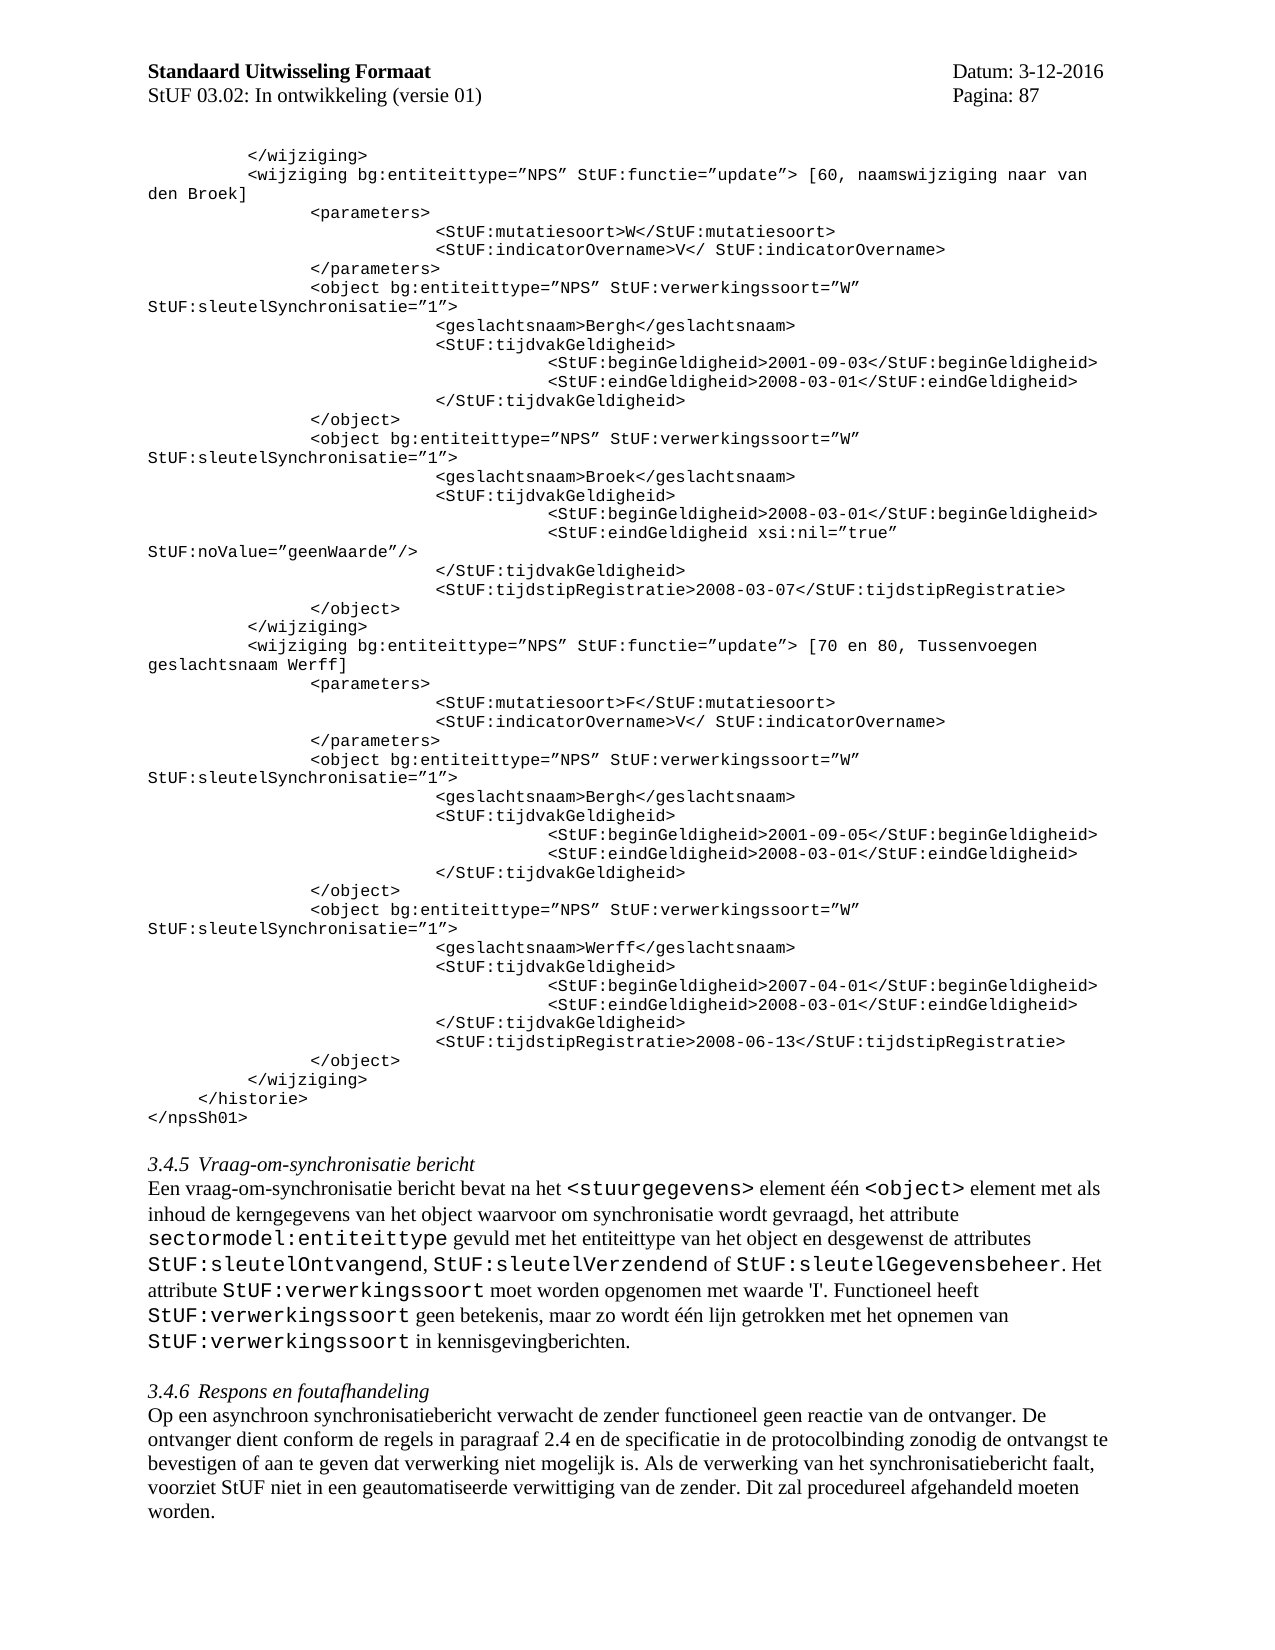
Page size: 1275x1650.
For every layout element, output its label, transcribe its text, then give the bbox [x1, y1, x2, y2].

text <parameters> [148, 676, 1127, 694]
text <StUF:mutatiesoort>F</StUF:mutatiesoort> [148, 694, 1127, 713]
text <geslachtsnaam>Bergh</geslachtsnaam> [148, 789, 1127, 808]
text <StUF:tijdvakGeldigheid> [148, 336, 1127, 355]
text </wijziging> [148, 148, 1127, 167]
text <object bg:entiteittype=”NPS” StUF:verwerkingssoort=”W” StUF:sleutelSynchronisatie=”1”> [148, 431, 1127, 468]
text </object> [148, 600, 1127, 619]
text </object> [148, 1053, 1127, 1072]
text </parameters> [148, 261, 1127, 280]
text </object> [148, 412, 1127, 431]
text <geslachtsnaam>Broek</geslachtsnaam> [148, 468, 1127, 487]
text </StUF:tijdvakGeldigheid> [148, 1015, 1127, 1034]
text Op een asynchroon synchronisatiebericht verwacht de zender functioneel geen reactie van de ontvanger. De ontvanger dient conform de regels in paragraaf 4.4 en de specificatie in de protocolbinding zonodig de ontvangst te bevestigen of aan te geven dat verwerking niet mogelijk is. Als de verwerking van het synchronisatiebericht faalt, voorziet StUF niet in een geautomatiseerde verwittiging van de zender. Dit zal procedureel afgehandeld moeten worden. [148, 1403, 1127, 1523]
text <StUF:eindGeldigheid xsi:nil=”true” StUF:noValue=”geenWaarde”/> [148, 525, 1127, 562]
text </wijziging> [148, 619, 1127, 638]
text </object> [148, 883, 1127, 902]
text <StUF:beginGeldigheid>2007-04-01</StUF:beginGeldigheid> [148, 977, 1127, 996]
text <StUF:mutatiesoort>W</StUF:mutatiesoort> [148, 223, 1127, 242]
text </StUF:tijdvakGeldigheid> [148, 864, 1127, 883]
subtitle Vraag-om-synchronisatie bericht [148, 1152, 1127, 1176]
text <StUF:beginGeldigheid>2001-09-05</StUF:beginGeldigheid> [148, 826, 1127, 845]
text <parameters> [148, 204, 1127, 223]
text <object bg:entiteittype=”NPS” StUF:verwerkingssoort=”W” StUF:sleutelSynchronisatie=”1”> [148, 751, 1127, 789]
text <StUF:eindGeldigheid>2008-03-01</StUF:eindGeldigheid> [148, 374, 1127, 393]
text <StUF:tijdstipRegistratie>2008-03-07</StUF:tijdstipRegistratie> [148, 581, 1127, 600]
text <StUF:eindGeldigheid>2008-03-01</StUF:eindGeldigheid> [148, 845, 1127, 864]
text <wijziging bg:entiteittype=”NPS” StUF:functie=”update”> [60, naamswijziging naar van den Broek] [148, 167, 1127, 204]
text <StUF:tijdvakGeldigheid> [148, 958, 1127, 977]
text <object bg:entiteittype=”NPS” StUF:verwerkingssoort=”W” StUF:sleutelSynchronisatie=”1”> [148, 902, 1127, 939]
text <geslachtsnaam>Bergh</geslachtsnaam> [148, 317, 1127, 336]
text </historie> [148, 1090, 1127, 1109]
text <wijziging bg:entiteittype=”NPS” StUF:functie=”update”> [70 en 80, Tussenvoegen geslachtsnaam Werff] [148, 638, 1127, 676]
text </parameters> [148, 732, 1127, 751]
text </npsSh01> [148, 1109, 1127, 1128]
text <StUF:eindGeldigheid>2008-03-01</StUF:eindGeldigheid> [148, 996, 1127, 1015]
text <StUF:beginGeldigheid>2008-03-01</StUF:beginGeldigheid> [148, 506, 1127, 525]
text </StUF:tijdvakGeldigheid> [148, 562, 1127, 581]
text <StUF:beginGeldigheid>2001-09-03</StUF:beginGeldigheid> [148, 355, 1127, 374]
text </wijziging> [148, 1072, 1127, 1090]
subtitle Respons en foutafhandeling [148, 1379, 1127, 1403]
text <StUF:indicatorOvername>V</ StUF:indicatorOvername> [148, 713, 1127, 732]
text <StUF:tijdvakGeldigheid> [148, 487, 1127, 506]
text <StUF:tijdstipRegistratie>2008-06-13</StUF:tijdstipRegistratie> [148, 1034, 1127, 1053]
text <geslachtsnaam>Werff</geslachtsnaam> [148, 939, 1127, 958]
text <StUF:tijdvakGeldigheid> [148, 808, 1127, 826]
text <StUF:indicatorOvername>V</ StUF:indicatorOvername> [148, 242, 1127, 261]
text Een vraag-om-synchronisatie bericht bevat na het <stuurgegevens> element één <object> element met als inhoud de kerngegevens van het object waarvoor om synchronisatie wordt gevraagd, het attribute sectormodel:entiteittype gevuld met het entiteittype van het object en desgewenst de attributes StUF:sleutelOntvangend, StUF:sleutelVerzendend of StUF:sleutelGegevensbeheer. Het attribute StUF:verwerkingssoort moet worden opgenomen met waarde 'I'. Functioneel heeft StUF:verwerkingssoort geen betekenis, maar zo wordt één lijn getrokken met het opnemen van StUF:verwerkingssoort in kennisgevingberichten. [148, 1176, 1127, 1355]
text </StUF:tijdvakGeldigheid> [148, 393, 1127, 412]
text <object bg:entiteittype=”NPS” StUF:verwerkingssoort=”W” StUF:sleutelSynchronisatie=”1”> [148, 280, 1127, 317]
